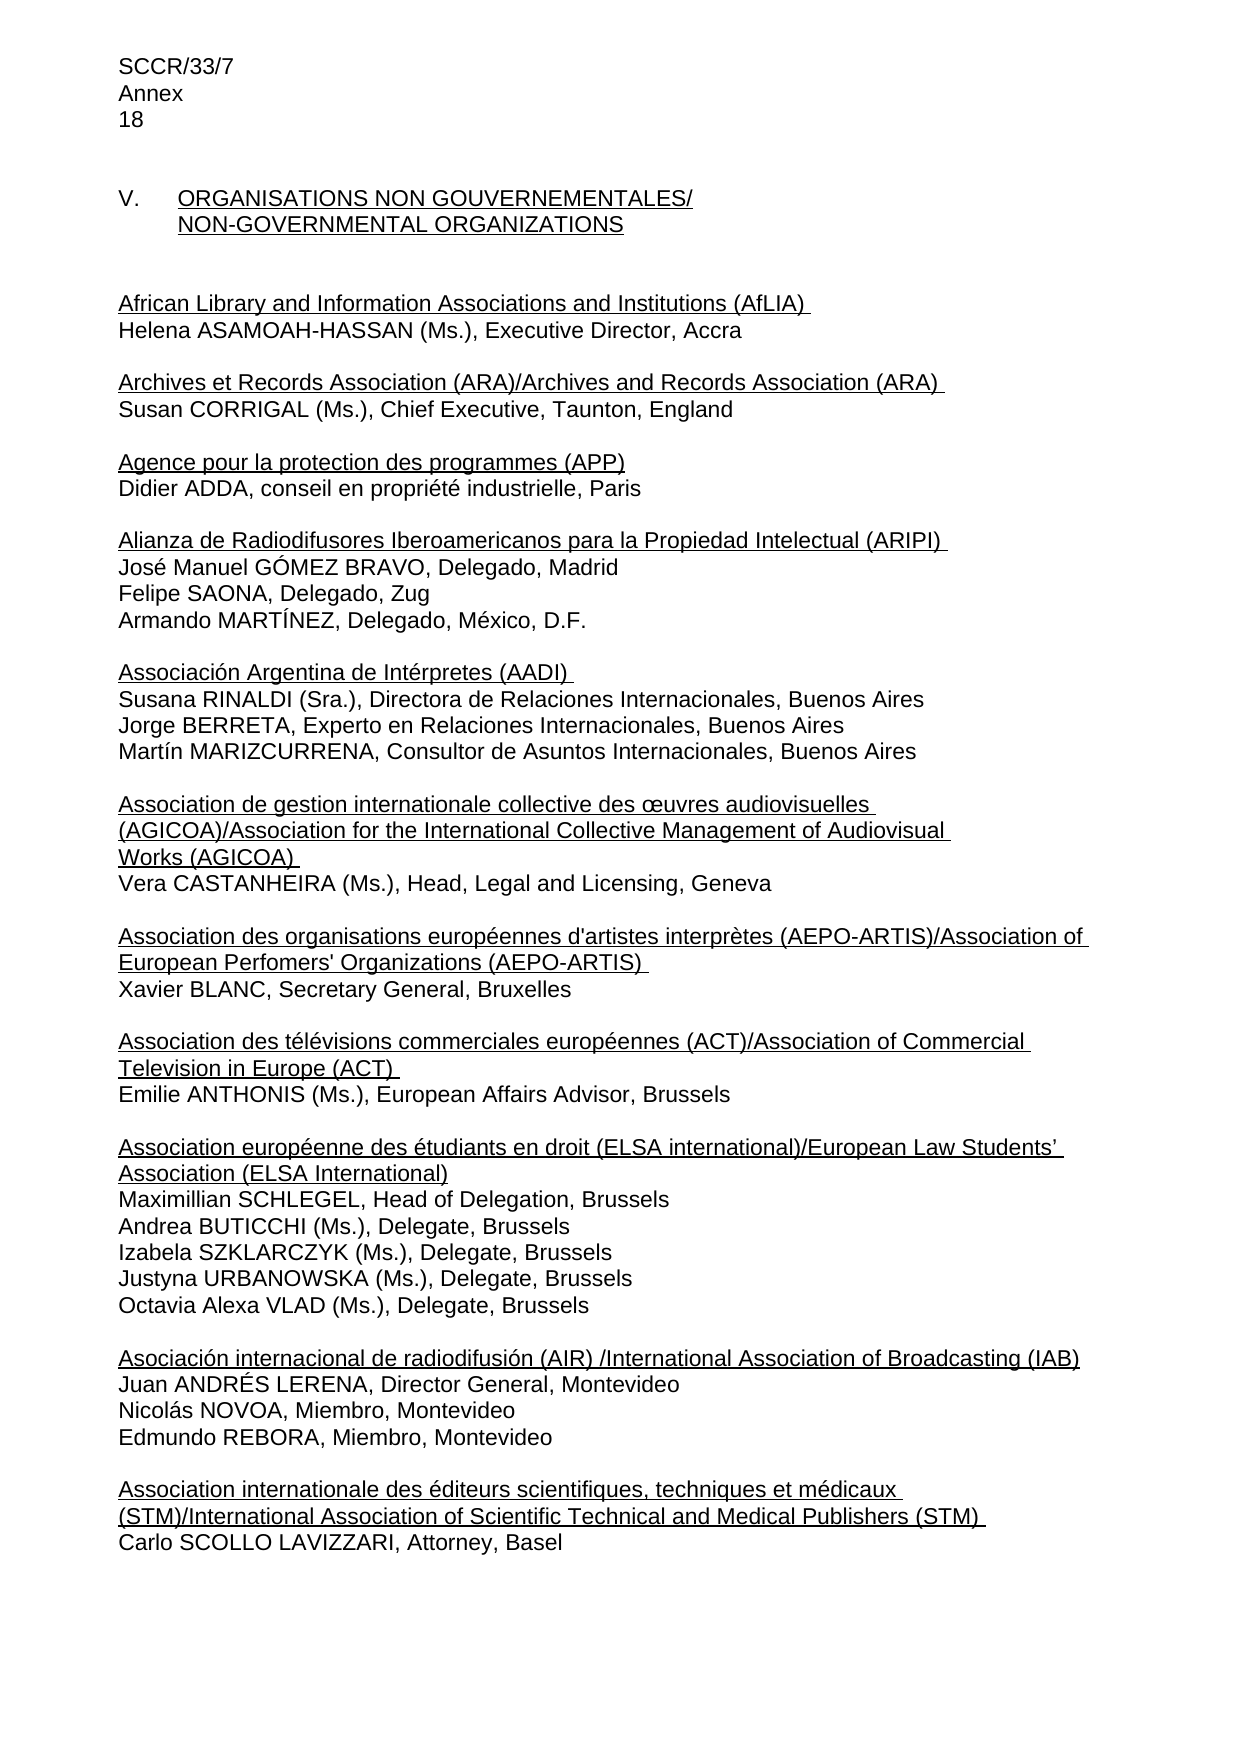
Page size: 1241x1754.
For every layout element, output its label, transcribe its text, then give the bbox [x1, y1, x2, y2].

text Vera CASTANHEIRA (Ms.), Head, Legal and Licensing, Geneva [118, 870, 1092, 896]
text Associación Argentina de Intérpretes (AADI) [118, 659, 1092, 686]
text African Library and Information Associations and Institutions (AfLIA) [118, 290, 1092, 317]
text Didier ADDA, conseil en propriété industrielle, Paris [118, 475, 1092, 501]
text José Manuel GÓMEZ BRAVO, Delegado, Madrid [118, 554, 1092, 580]
text Juan ANDRÉS LERENA, Director General, Montevideo [118, 1371, 1092, 1397]
text Susana RINALDI (Sra.), Directora de Relaciones Internacionales, Buenos Aires [118, 686, 1092, 712]
text Justyna URBANOWSKA (Ms.), Delegate, Brussels [118, 1265, 1092, 1292]
text Maximillian SCHLEGEL, Head of Delegation, Brussels [118, 1186, 1092, 1213]
text Association européenne des étudiants en droit (ELSA international)/European Law Students’ Association (ELSA International) [118, 1134, 1092, 1186]
text Andrea BUTICCHI (Ms.), Delegate, Brussels [118, 1213, 1092, 1239]
text Octavia Alexa VLAD (Ms.), Delegate, Brussels [118, 1292, 1092, 1318]
text Association des télévisions commerciales européennes (ACT)/Association of Commercial Television in Europe (ACT) [118, 1028, 1092, 1081]
text Armando MARTÍNEZ, Delegado, México, D.F. [118, 607, 1092, 633]
text Asociación internacional de radiodifusión (AIR) /International Association of Broadcasting (IAB) [118, 1344, 1092, 1371]
text Association des organisations européennes d'artistes interprètes (AEPO-ARTIS)/Association of European Perfomers' Organizations (AEPO-ARTIS) [118, 923, 1092, 976]
text Nicolás NOVOA, Miembro, Montevideo [118, 1397, 1092, 1423]
text V. organisations non gouvernementales/ [118, 185, 1092, 211]
text Works (AGICOA) [118, 844, 1092, 870]
text Xavier BLANC, Secretary General, Bruxelles [118, 976, 1092, 1002]
text Izabela SZKLARCZYK (Ms.), Delegate, Brussels [118, 1239, 1092, 1265]
text Archives et Records Association (ARA)/Archives and Records Association (ARA) [118, 369, 1092, 396]
text Agence pour la protection des programmes (APP) [118, 448, 1092, 475]
text Jorge BERRETA, Experto en Relaciones Internacionales, Buenos Aires [118, 712, 1092, 738]
text Helena ASAMOAH-HASSAN (Ms.), Executive Director, Accra [118, 317, 1092, 343]
text Martín MARIZCURRENA, Consultor de Asuntos Internacionales, Buenos Aires [118, 738, 1092, 765]
text Association de gestion internationale collective des œuvres audiovisuelles (AGICOA)/Association for the International Collective Management of Audiovisual [118, 791, 1092, 844]
text non-governmental organizations [177, 211, 1092, 238]
text Association internationale des éditeurs scientifiques, techniques et médicaux (STM)/International Association of Scientific Technical and Medical Publishers (STM) [118, 1476, 1092, 1529]
text Emilie ANTHONIS (Ms.), European Affairs Advisor, Brussels [118, 1081, 1092, 1107]
text Carlo SCOLLO LAVIZZARI, Attorney, Basel [118, 1529, 1092, 1555]
text Alianza de Radiodifusores Iberoamericanos para la Propiedad Intelectual (ARIPI) [118, 527, 1092, 554]
text Susan CORRIGAL (Ms.), Chief Executive, Taunton, England [118, 396, 1092, 422]
text Edmundo REBORA, Miembro, Montevideo [118, 1423, 1092, 1450]
text Felipe SAONA, Delegado, Zug [118, 580, 1092, 607]
